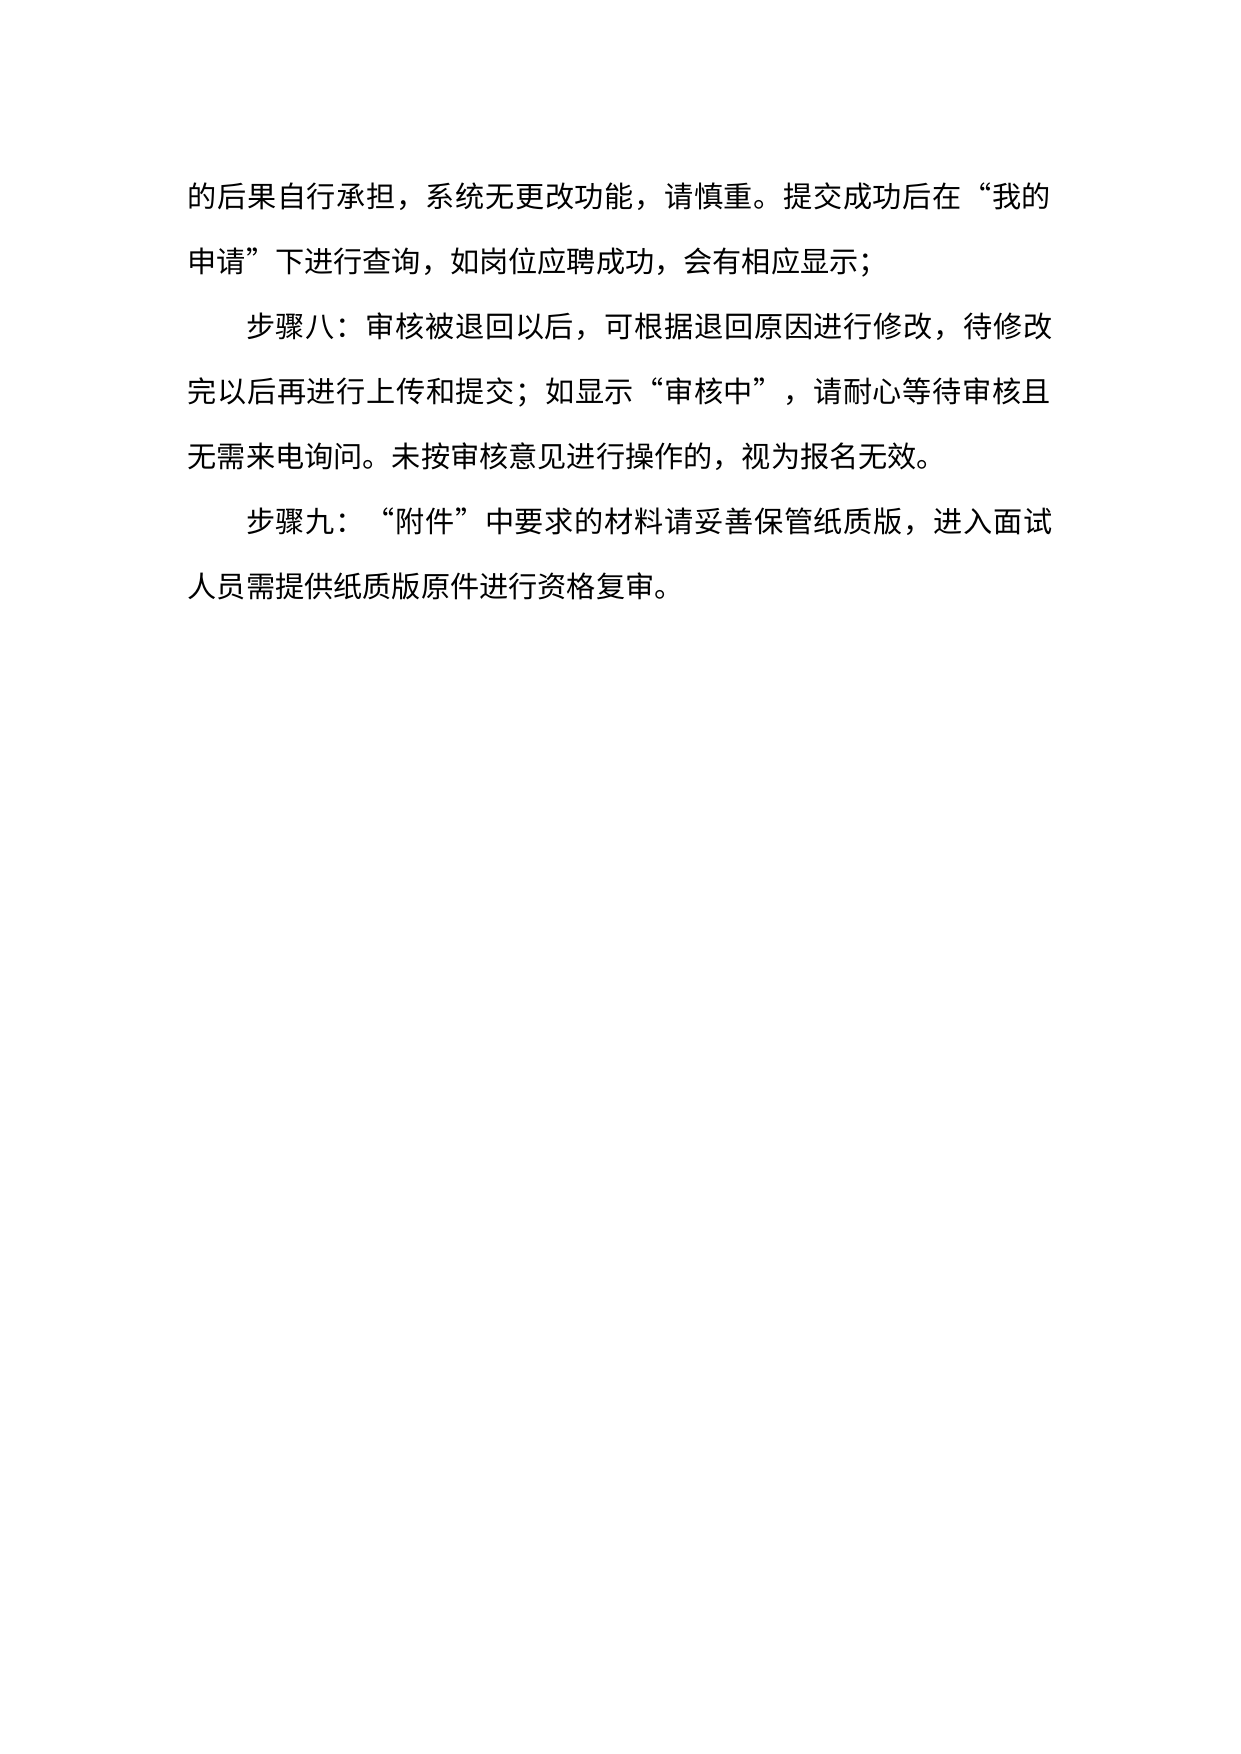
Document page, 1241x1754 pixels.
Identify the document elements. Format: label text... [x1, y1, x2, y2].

text 步骤九：“附件”中要求的材料请妥善保管纸质版，进入面试人员需提供纸质版原件进行资格复审。 [187, 487, 1053, 617]
text 步骤八：审核被退回以后，可根据退回原因进行修改，待修改完以后再进行上传和提交；如显示“审核中”，请耐心等待审核且无需来电询问。未按审核意见进行操作的，视为报名无效。 [187, 292, 1053, 487]
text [187, 162, 1053, 292]
